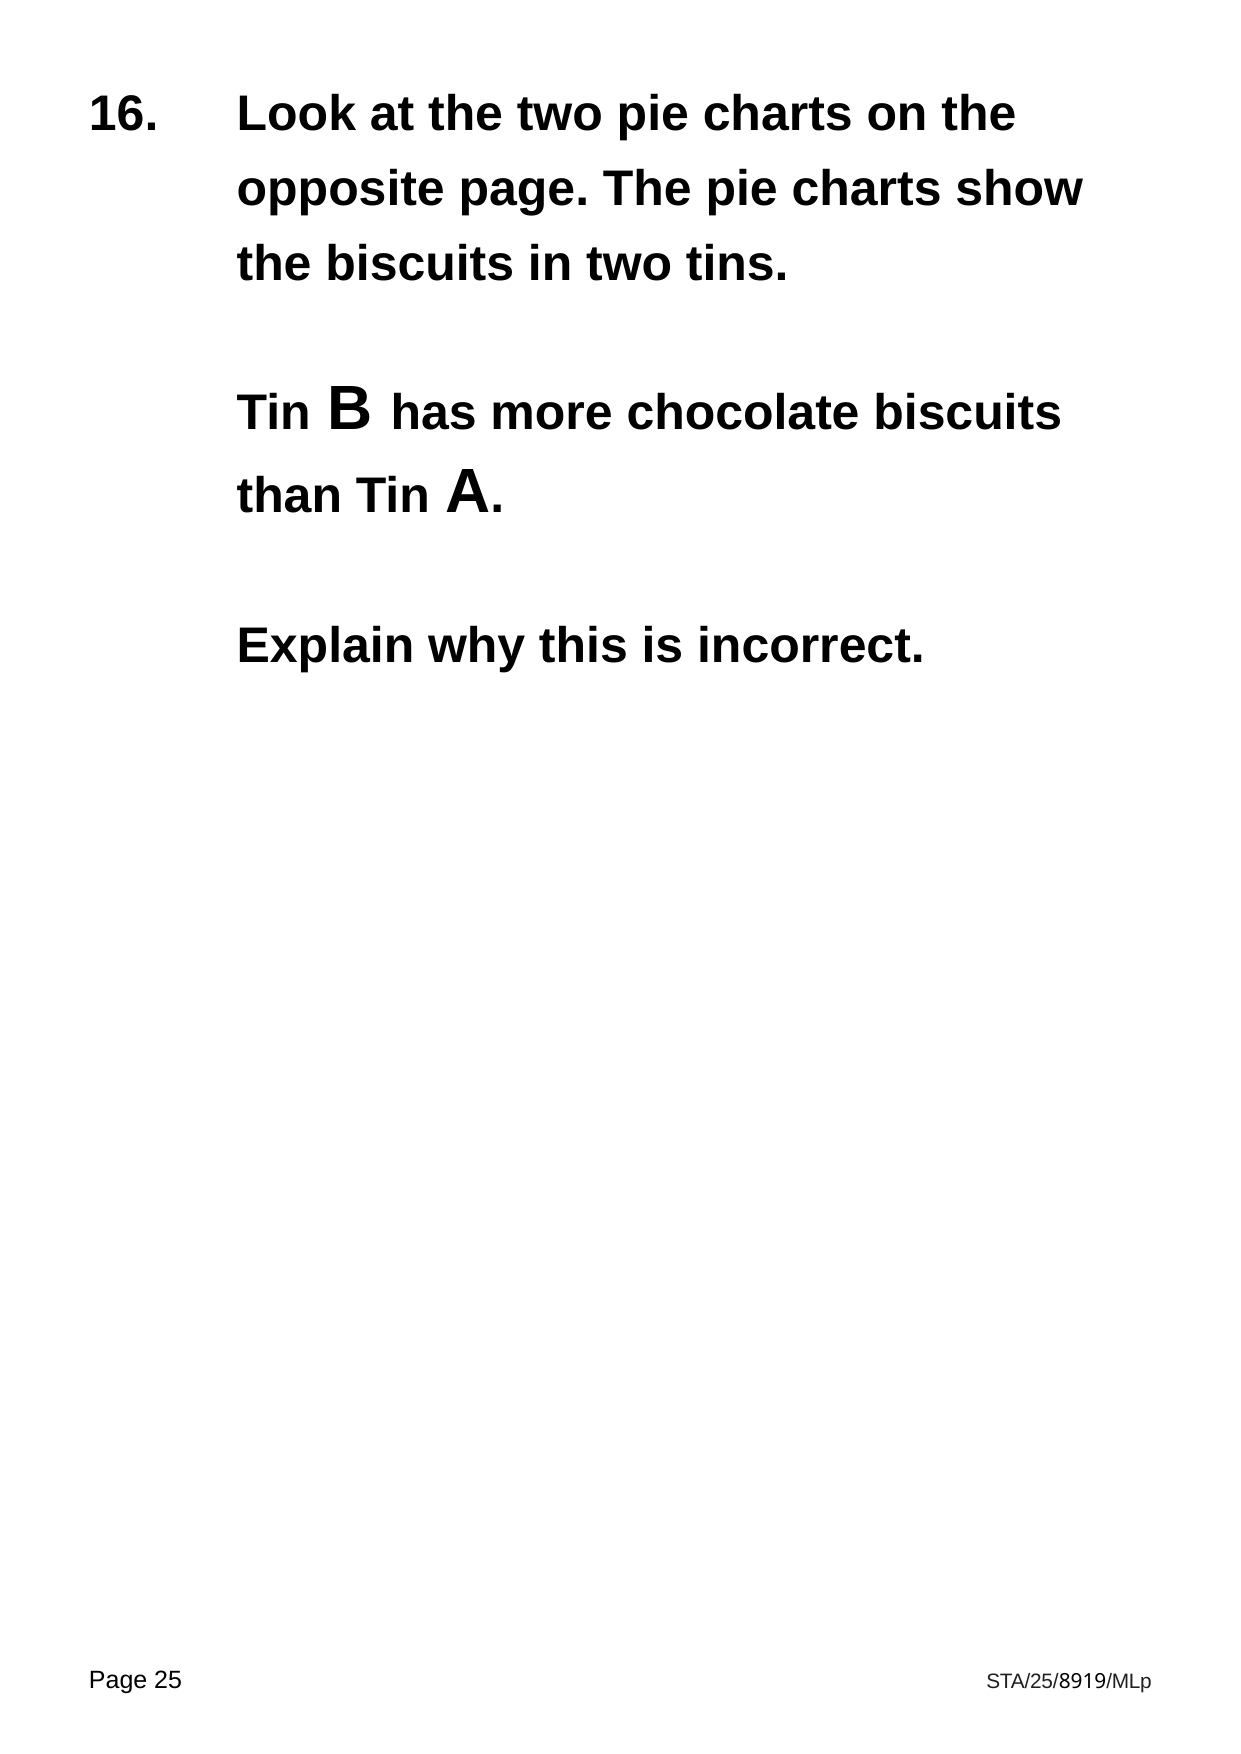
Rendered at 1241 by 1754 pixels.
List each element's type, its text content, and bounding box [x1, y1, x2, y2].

text Explain why this is incorrect. [236, 602, 1152, 677]
text Tin B has more chocolate biscuits than Tin A. [236, 371, 1152, 525]
text Look at the two pie charts on the opposite page. The pie charts show the biscuits in two tins. [89, 71, 1152, 296]
